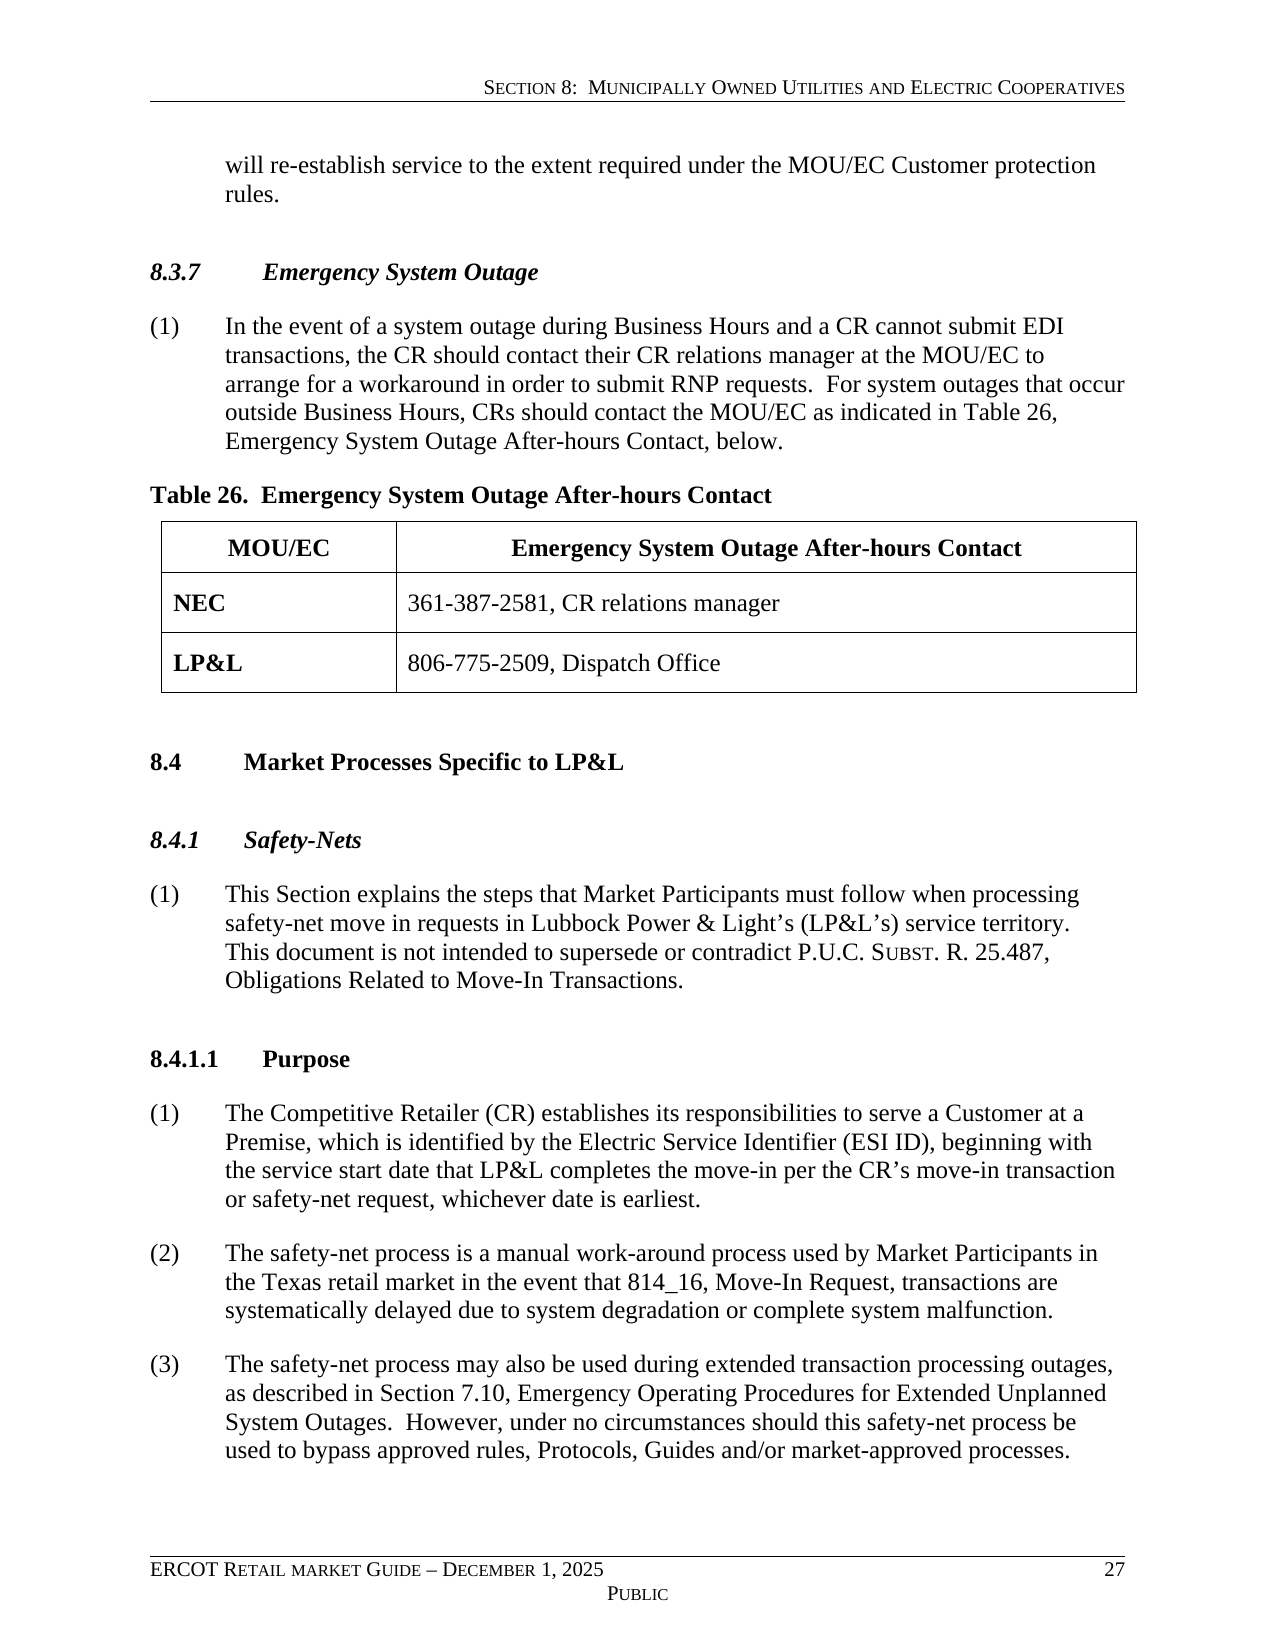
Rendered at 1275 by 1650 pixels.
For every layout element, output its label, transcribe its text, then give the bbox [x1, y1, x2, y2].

table_header Emergency System Outage After-hours Contact [397, 522, 1136, 572]
text (1) In the event of a system outage during Business Hours and a CR cannot submit EDI transactions, the CR should contact their CR relations manager at the MOU/EC to arrange for a workaround in order to submit RNP requests. For system outages that occur outside Business Hours, CRs should contact the MOU/EC as indicated in Table 26, Emergency System Outage After-hours Contact, below. [150, 311, 1125, 455]
text Table 26. Emergency System Outage After-hours Contact [150, 480, 1125, 509]
text (2) The safety-net process is a manual work-around process used by Market Participants in the Texas retail market in the event that 814_16, Move-In Request, transactions are systematically delayed due to system degradation or complete system malfunction. [150, 1238, 1125, 1324]
table_cell LP&L [162, 633, 396, 692]
text 8.3.7 Emergency System Outage [150, 257, 1125, 286]
table_cell 806-775-2509, Dispatch Office [397, 633, 1136, 692]
table_header MOU/EC [162, 522, 396, 572]
text (1) The Competitive Retailer (CR) establishes its responsibilities to serve a Customer at a Premise, which is identified by the Electric Service Identifier (ESI ID), beginning with the service start date that LP&L completes the move-in per the CR’s move-in transaction or safety-net request, whichever date is earliest. [150, 1098, 1125, 1213]
table_cell 361-387-2581, CR relations manager [397, 573, 1136, 632]
text (1) This Section explains the steps that Market Participants must follow when processing safety-net move in requests in Lubbock Power & Light’s (LP&L’s) service territory. This document is not intended to supersede or contradict P.U.C. SUBST. R. 25.487, Obligations Related to Move-In Transactions. [150, 879, 1125, 994]
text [150, 150, 1125, 207]
text (3) The safety-net process may also be used during extended transaction processing outages, as described in Section 7.10, Emergency Operating Procedures for Extended Unplanned System Outages. However, under no circumstances should this safety-net process be used to bypass approved rules, Protocols, Guides and/or market-approved processes. [150, 1349, 1125, 1464]
text 8.4 Market Processes Specific to LP&L [150, 747, 1125, 775]
table_cell NEC [162, 573, 396, 632]
text 8.4.1 Safety-Nets [150, 825, 1125, 854]
text 8.4.1.1 Purpose [150, 1044, 1125, 1073]
